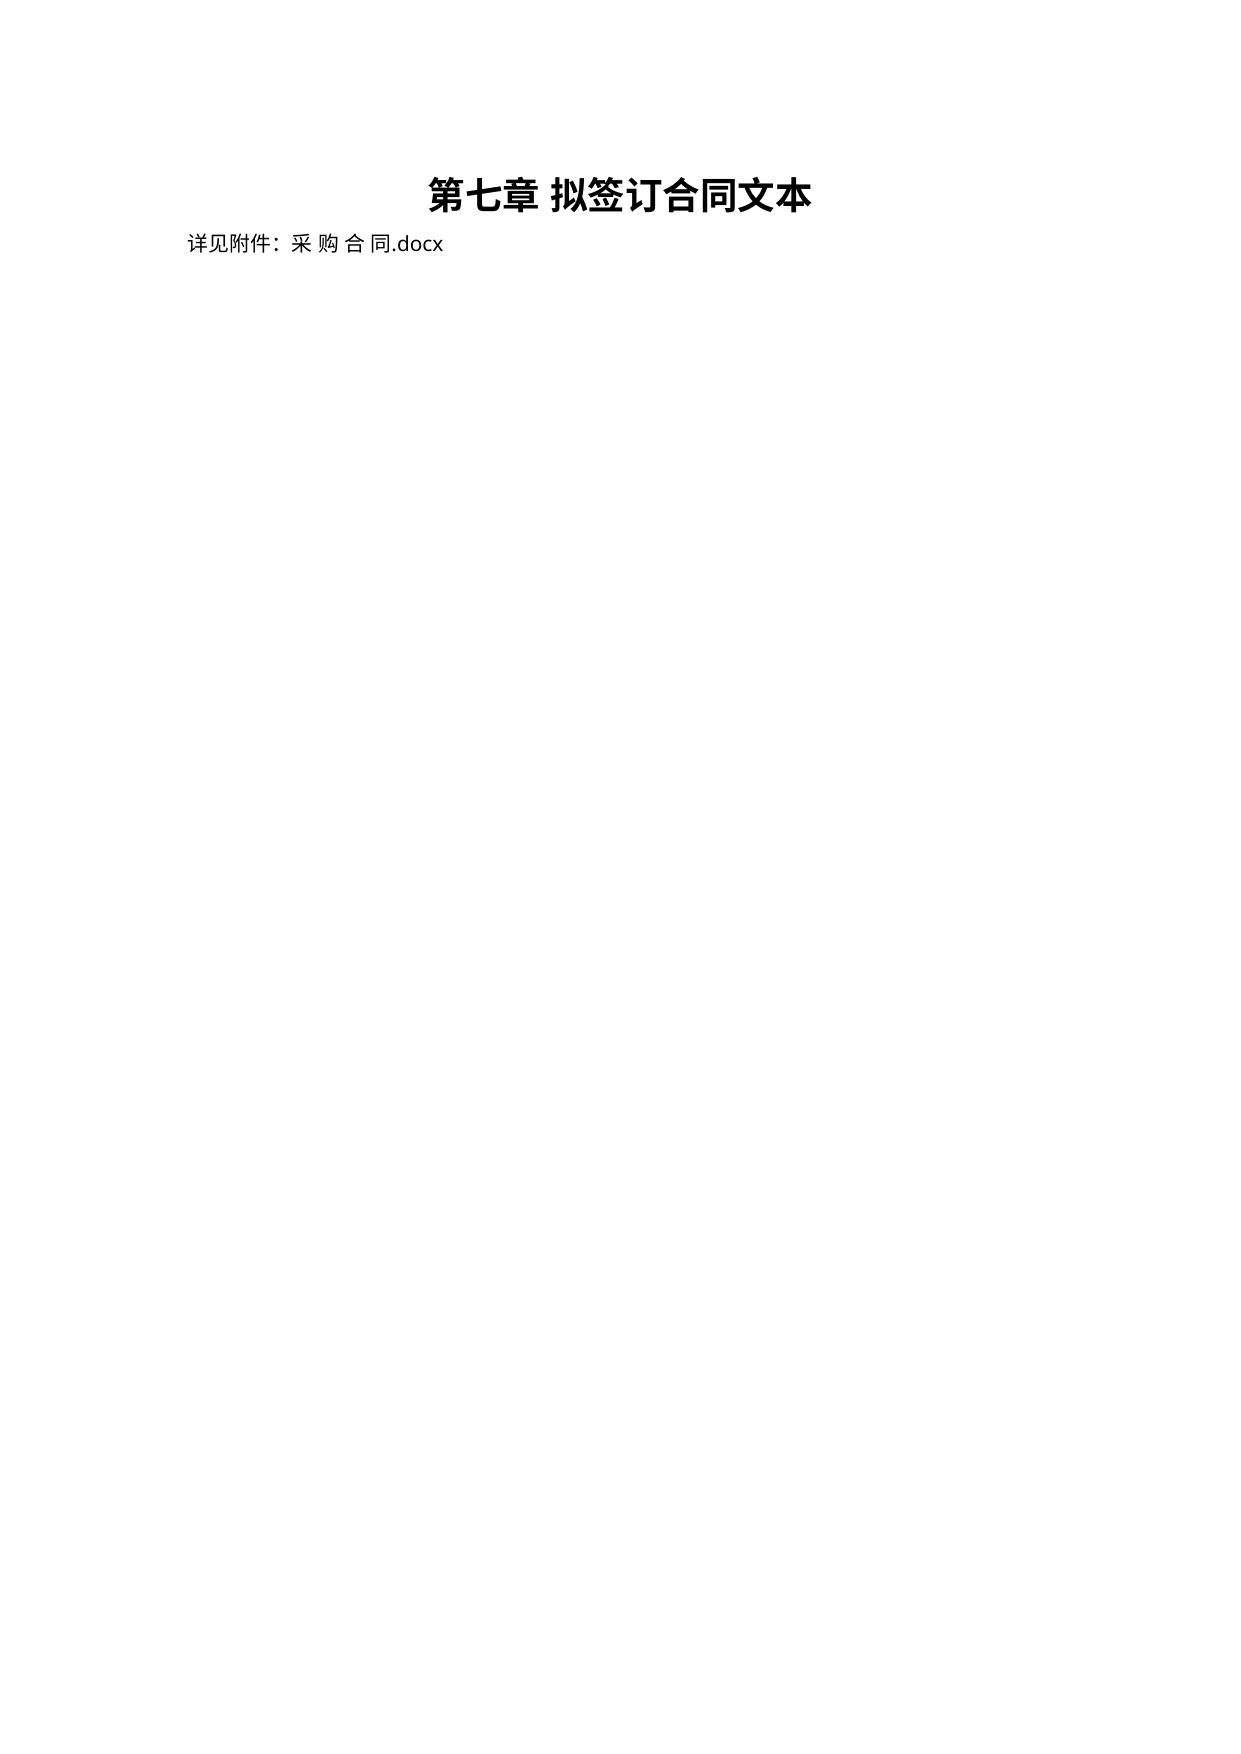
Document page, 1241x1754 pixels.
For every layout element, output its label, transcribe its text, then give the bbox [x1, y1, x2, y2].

text 第七章 拟签订合同文本 [187, 162, 1053, 227]
text 详见附件：采 购 合 同.docx [187, 227, 1053, 259]
